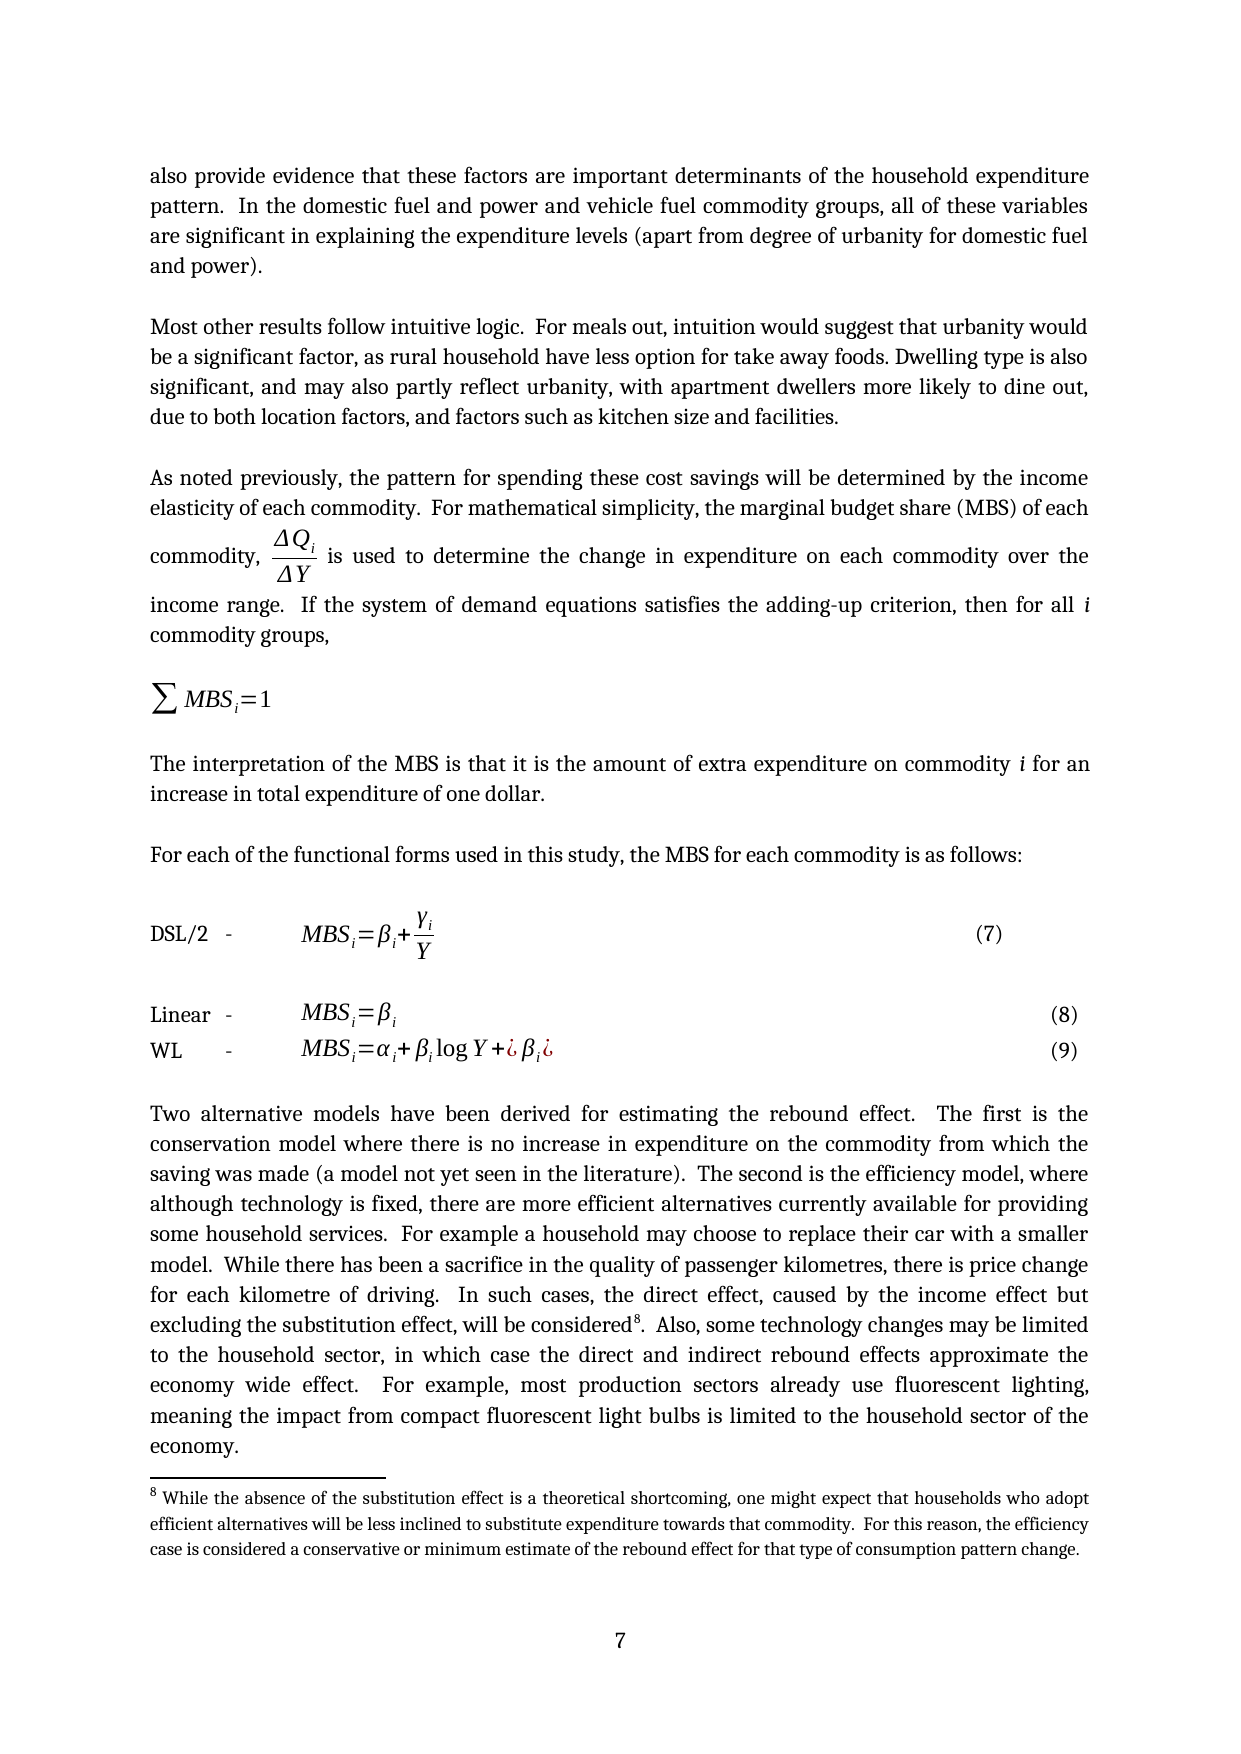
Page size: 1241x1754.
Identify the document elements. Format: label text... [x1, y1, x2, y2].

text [150, 162, 1090, 279]
text Most other results follow intuitive logic. For meals out, intuition would suggest that urbanity would be a significant factor, as rural household have less option for take away foods. Dwelling type is also significant, and may also partly reflect urbanity, with apartment dwellers more likely to dine out, due to both location factors, and factors such as kitchen size and facilities. [150, 313, 1090, 430]
text DSL/2 - (7) [150, 902, 1090, 964]
text Two alternative models have been derived for estimating the rebound effect. The first is the conservation model where there is no increase in expenditure on the commodity from which the saving was made (a model not yet seen in the literature). The second is the efficiency model, where although technology is fixed, there are more efficient alternatives currently available for providing some household services. For example a household may choose to replace their car with a smaller model. While there has been a sacrifice in the quality of passenger kilometres, there is price change for each kilometre of driving. In such cases, the direct effect, caused by the income effect but excluding the substitution effect, will be considered. Also, some technology changes may be limited to the household sector, in which case the direct and indirect rebound effects approximate the economy wide effect. For example, most production sectors already use fluorescent lighting, meaning the impact from compact fluorescent light bulbs is limited to the household sector of the economy. [150, 1100, 1090, 1459]
text As noted previously, the pattern for spending these cost savings will be determined by the income elasticity of each commodity. For mathematical simplicity, the marginal budget share (MBS) of each commodity, is used to determine the change in expenditure on each commodity over the income range. If the system of demand equations satisfies the adding-up criterion, then for all i commodity groups, [150, 464, 1090, 648]
text The interpretation of the MBS is that it is the amount of extra expenditure on commodity i for an increase in total expenditure of one dollar. [150, 751, 1090, 807]
text For each of the functional forms used in this study, the MBS for each commodity is as follows: [150, 841, 1090, 868]
text WL - (9) [150, 1034, 1090, 1066]
text Linear - (8) [150, 999, 1090, 1030]
